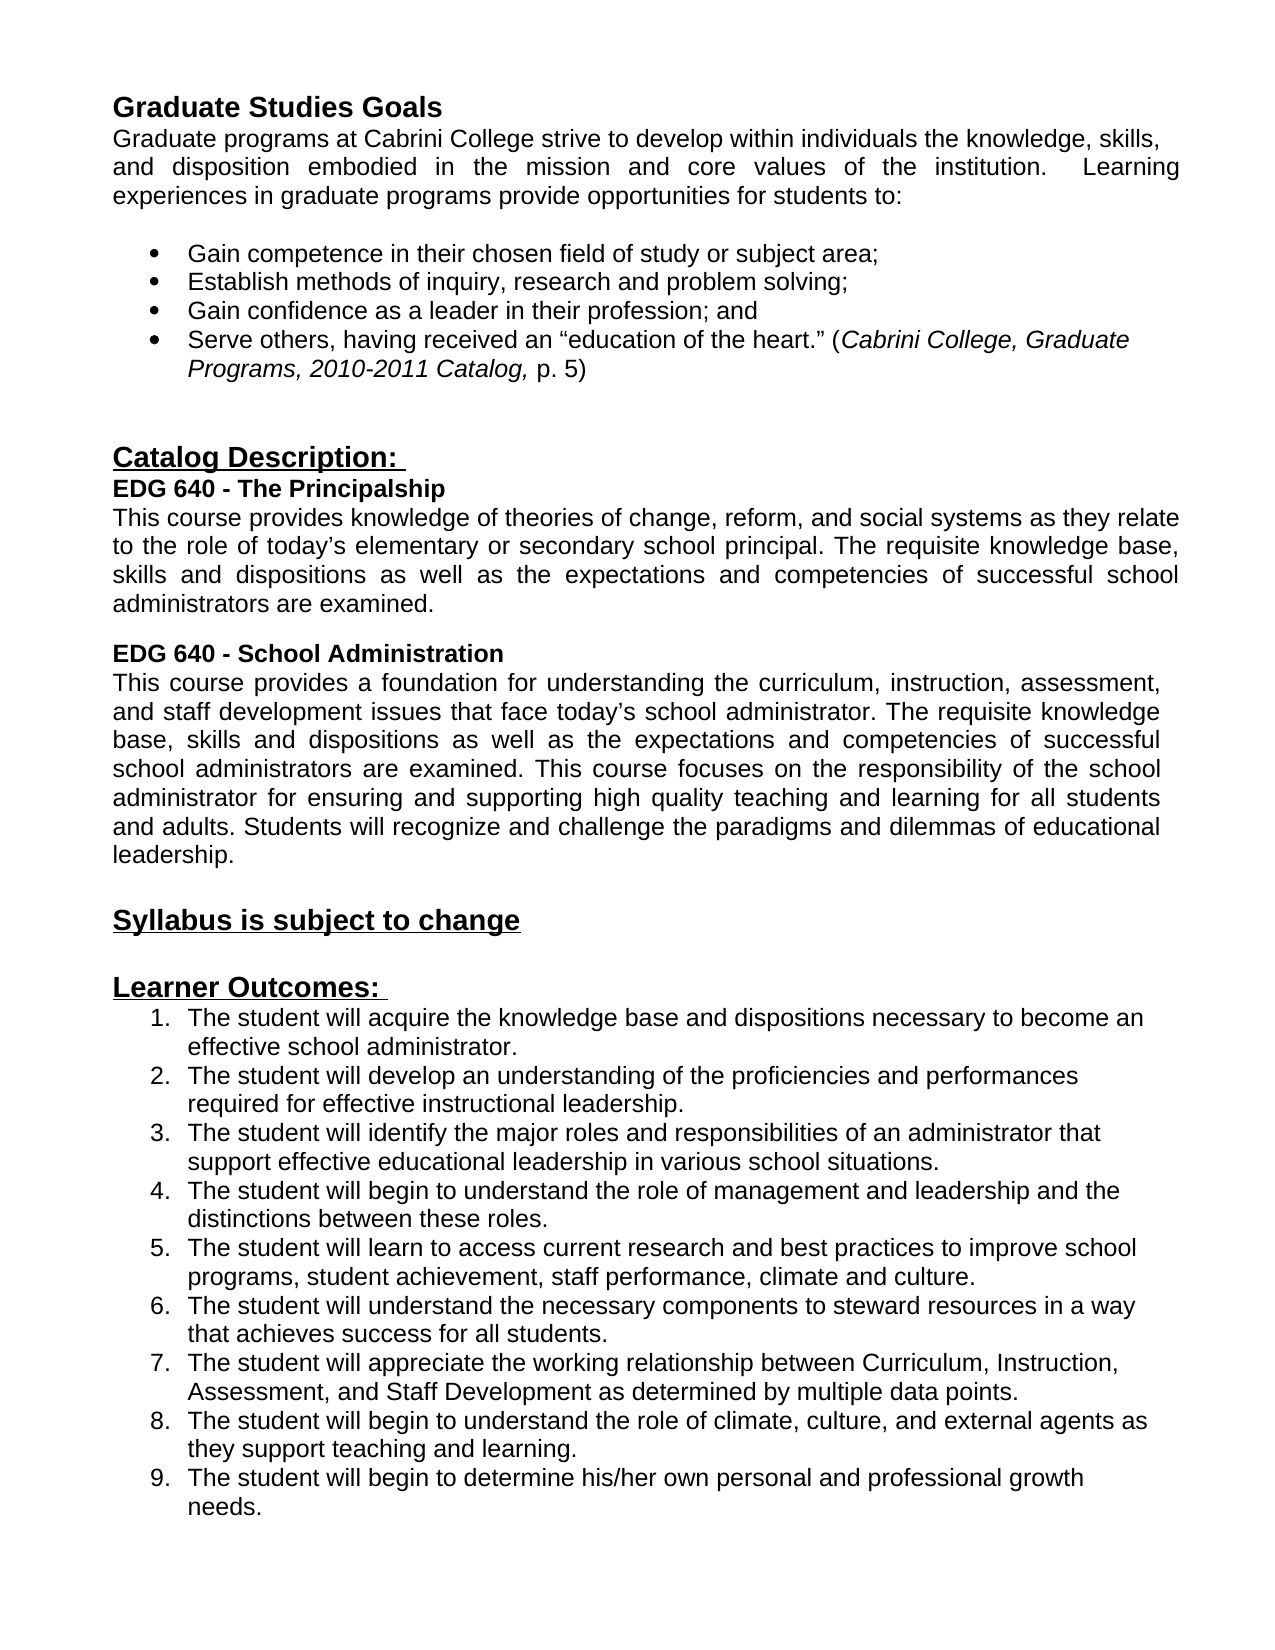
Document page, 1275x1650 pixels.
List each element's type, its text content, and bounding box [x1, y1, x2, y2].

text EDG 640 - School Administration [112, 639, 1162, 668]
list The student will develop an understanding of the proficiencies and performances required for effective instructional leadership. [150, 1061, 1162, 1118]
text Graduate programs at Cabrini College strive to develop within individuals the knowledge, skills, [112, 123, 1181, 152]
list The student will identify the major roles and responsibilities of an administrator that support effective educational leadership in various school situations. [150, 1118, 1162, 1176]
list Establish methods of inquiry, research and problem solving; [150, 267, 1162, 296]
text EDG 640 - The Principalship [112, 474, 1162, 502]
list The student will begin to understand the role of climate, culture, and external agents as they support teaching and learning. [150, 1406, 1162, 1463]
list The student will begin to understand the role of management and leadership and the distinctions between these roles. [150, 1176, 1162, 1233]
text This course provides a foundation for understanding the curriculum, instruction, assessment, and staff development issues that face today’s school administrator. The requisite knowledge base, skills and dispositions as well as the expectations and competencies of successful school administrators are examined. This course focuses on the responsibility of the school administrator for ensuring and supporting high quality teaching and learning for all students and adults. Students will recognize and challenge the paradigms and dilemmas of educational leadership. [112, 668, 1162, 869]
text and disposition embodied in the mission and core values of the institution. Learning experiences in graduate programs provide opportunities for students to: [112, 152, 1181, 210]
text Catalog Description: [112, 440, 1181, 474]
list The student will learn to access current research and best practices to improve school programs, student achievement, staff performance, climate and culture. [150, 1233, 1162, 1291]
list Serve others, having received an “education of the heart.” (Cabrini College, Graduate Programs, 2010-2011 Catalog, p. 5) [150, 325, 1181, 383]
list The student will acquire the knowledge base and dispositions necessary to become an effective school administrator. [150, 1003, 1162, 1061]
list The student will understand the necessary components to steward resources in a way that achieves success for all students. [150, 1291, 1162, 1348]
text Learner Outcomes: [112, 970, 1162, 1003]
text This course provides knowledge of theories of change, reform, and social systems as they relate to the role of today’s elementary or secondary school principal. The requisite knowledge base, skills and dispositions as well as the expectations and competencies of successful school administrators are examined. [112, 502, 1181, 617]
list The student will appreciate the working relationship between Curriculum, Instruction, Assessment, and Staff Development as determined by multiple data points. [150, 1348, 1162, 1406]
list Gain competence in their chosen field of study or subject area; [150, 238, 1162, 267]
list Gain confidence as a leader in their profession; and [150, 296, 1162, 325]
text Syllabus is subject to change [112, 903, 1162, 936]
list The student will begin to determine his/her own personal and professional growth needs. [150, 1463, 1162, 1521]
text Graduate Studies Goals [112, 90, 1181, 123]
